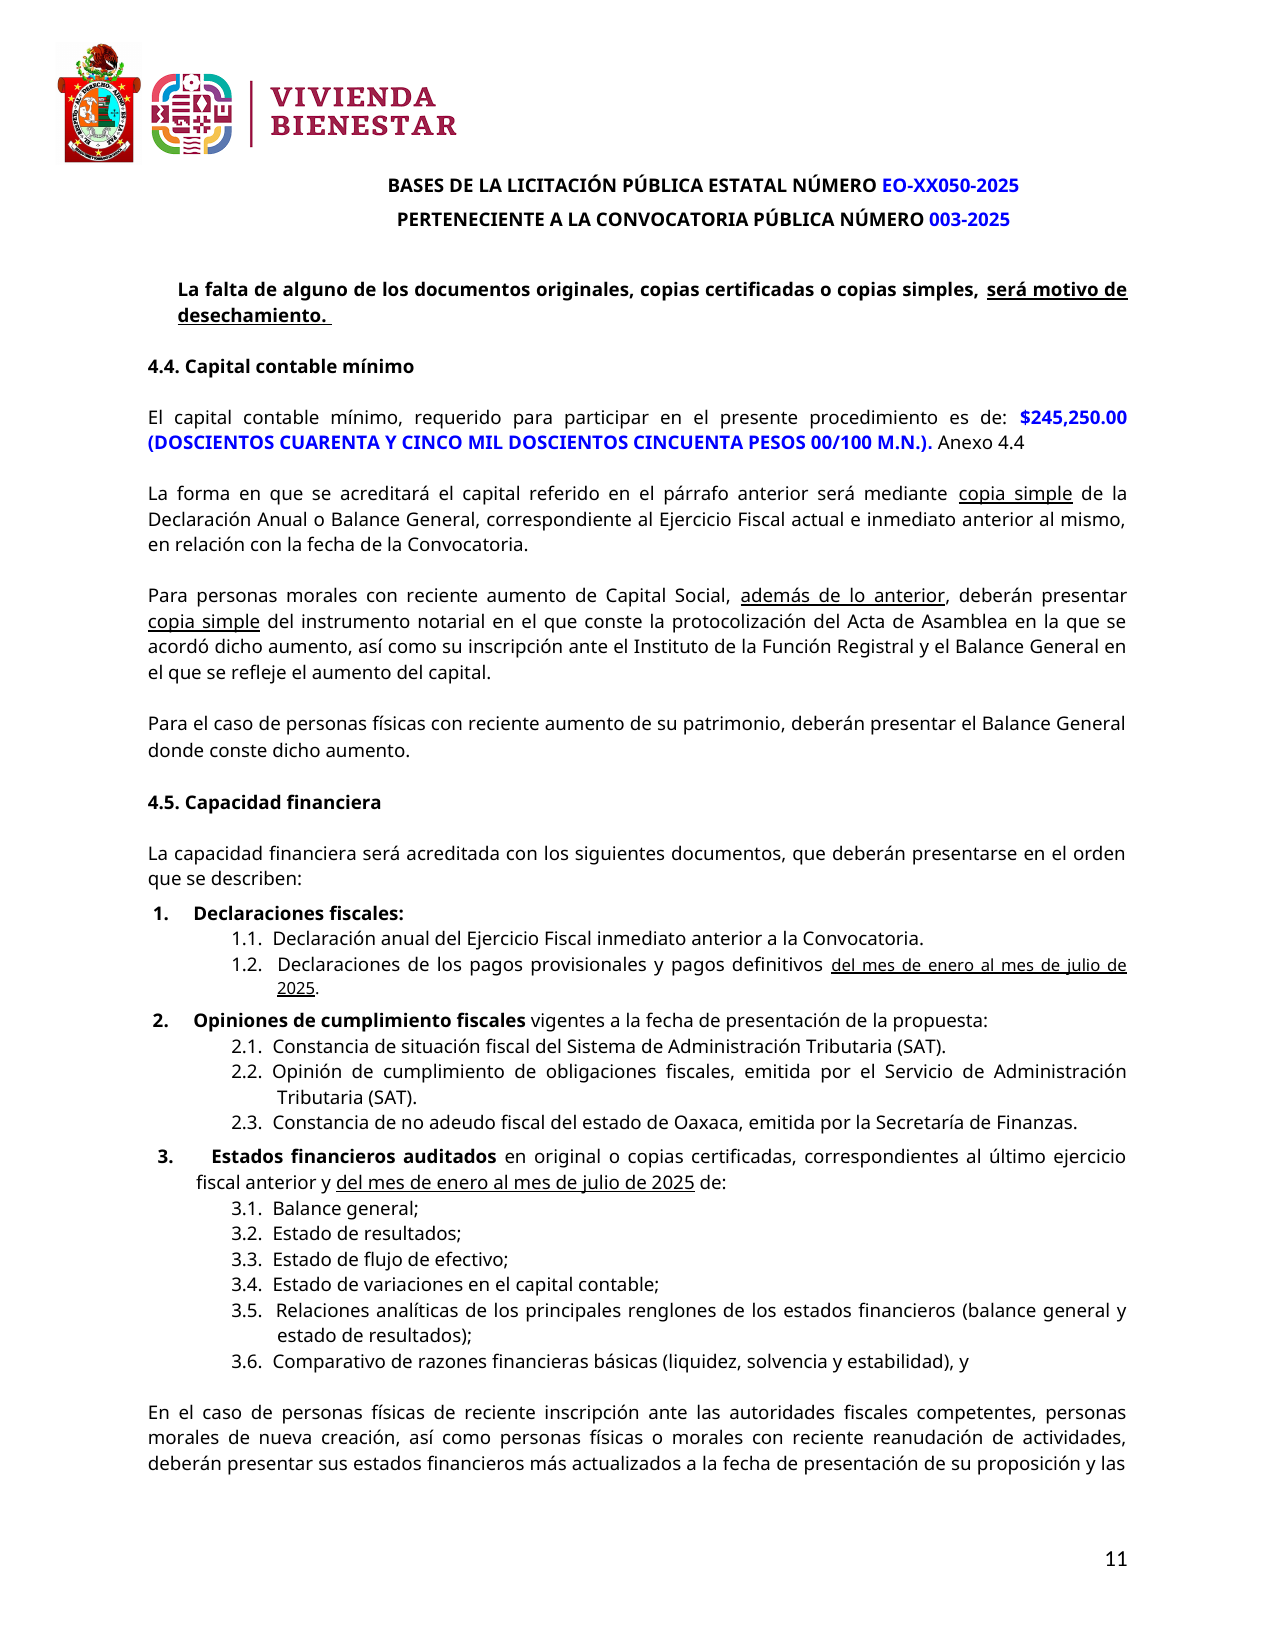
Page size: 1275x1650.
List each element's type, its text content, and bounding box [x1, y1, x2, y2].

text 3. Estados financieros auditados en original o copias certificadas, correspondientes al último ejercicio fiscal anterior y del mes de enero al mes de julio de 2025 de: [150, 1144, 1127, 1195]
text Para el caso de personas físicas con reciente aumento de su patrimonio, deberán presentar el Balance General donde conste dicho aumento. [148, 710, 1127, 763]
text 3.6. Comparativo de razones financieras básicas (liquidez, solvencia y estabilidad), y [231, 1348, 1127, 1373]
text 1. Declaraciones fiscales: [148, 900, 1127, 925]
text 3.2. Estado de resultados; [231, 1220, 1127, 1246]
text La falta de alguno de los documentos originales, copias certificadas o copias simples, será motivo de desechamiento. [177, 277, 1127, 328]
text 2.3. Constancia de no adeudo fiscal del estado de Oaxaca, emitida por la Secretaría de Finanzas. [231, 1110, 1127, 1135]
text 4.4. Capital contable mínimo [148, 353, 1127, 379]
text 3.1. Balance general; [231, 1195, 1127, 1220]
text 2.2. Opinión de cumplimiento de obligaciones fiscales, emitida por el Servicio de Administración Tributaria (SAT). [231, 1059, 1127, 1110]
text El capital contable mínimo, requerido para participar en el presente procedimiento es de: $245,250.00 (DOSCIENTOS CUARENTA Y CINCO MIL DOSCIENTOS CINCUENTA PESOS 00/100 M.N.). Anexo 4.4 [148, 404, 1127, 455]
text 3.5. Relaciones analíticas de los principales renglones de los estados financieros (balance general y estado de resultados); [231, 1297, 1127, 1348]
text 2.1. Constancia de situación fiscal del Sistema de Administración Tributaria (SAT). [231, 1033, 1127, 1059]
picture [55, 42, 143, 165]
text 4.5. Capacidad financiera [148, 789, 1127, 815]
picture [147, 66, 473, 163]
text 1.1. Declaración anual del Ejercicio Fiscal inmediato anterior a la Convocatoria. [231, 925, 1127, 951]
text La forma en que se acreditará el capital referido en el párrafo anterior será mediante copia simple de la Declaración Anual o Balance General, correspondiente al Ejercicio Fiscal actual e inmediato anterior al mismo, en relación con la fecha de la Convocatoria. [148, 481, 1127, 557]
text 2. Opiniones de cumplimiento fiscales vigentes a la fecha de presentación de la propuesta: [148, 1008, 1127, 1033]
text 3.3. Estado de flujo de efectivo; [231, 1246, 1127, 1271]
text Para personas morales con reciente aumento de Capital Social, además de lo anterior, deberán presentar copia simple del instrumento notarial en el que conste la protocolización del Acta de Asamblea en la que se acordó dicho aumento, así como su inscripción ante el Instituto de la Función Registral y el Balance General en el que se refleje el aumento del capital. [148, 583, 1127, 685]
text 3.4. Estado de variaciones en el capital contable; [231, 1271, 1127, 1297]
text 1.2. Declaraciones de los pagos provisionales y pagos definitivos del mes de enero al mes de julio de 2025. [231, 951, 1127, 999]
text La capacidad financiera será acreditada con los siguientes documentos, que deberán presentarse en el orden que se describen: [148, 840, 1127, 891]
